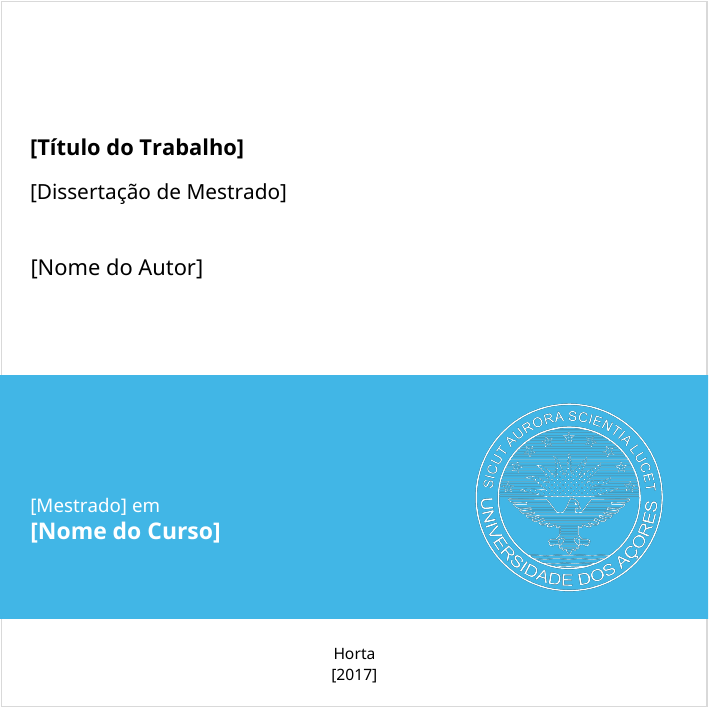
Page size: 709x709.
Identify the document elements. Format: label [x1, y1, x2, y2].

picture [464, 393, 673, 602]
